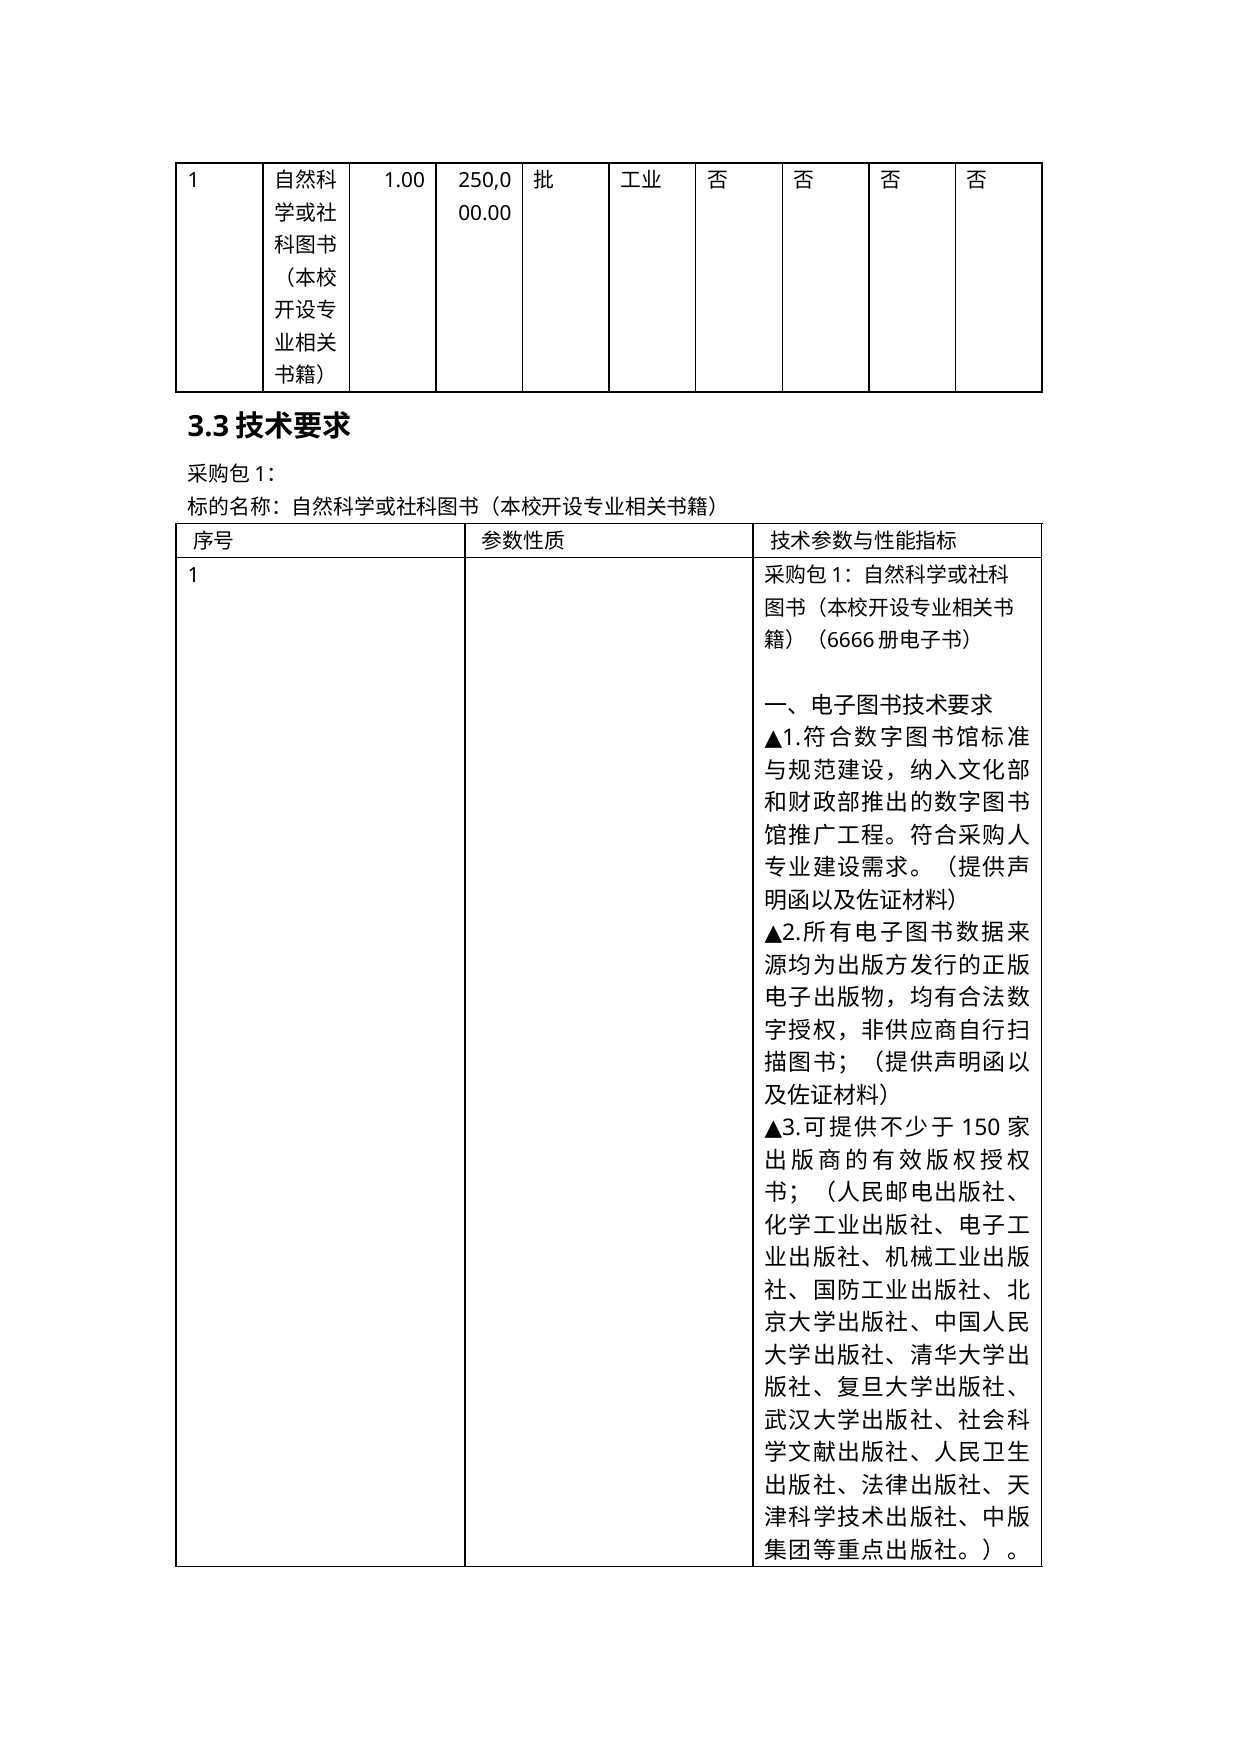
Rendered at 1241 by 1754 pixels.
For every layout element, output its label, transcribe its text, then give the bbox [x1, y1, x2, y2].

table_cell 1 [177, 164, 262, 391]
table_cell 否 [783, 164, 868, 391]
table_cell [466, 558, 752, 1566]
table_cell 工业 [610, 164, 695, 391]
table_cell 否 [870, 164, 955, 391]
text 3.3技术要求 [187, 393, 1053, 458]
text 采购包1： [187, 458, 1053, 490]
table_cell 否 [696, 164, 782, 391]
table_cell 1.00 [350, 164, 435, 391]
table_cell 自然科学或社科图书（本校开设专业相关书籍） [264, 164, 349, 391]
table_header 参数性质 [466, 524, 752, 557]
text 标的名称：自然科学或社科图书（本校开设专业相关书籍） [187, 490, 1053, 523]
table_cell 批 [523, 164, 608, 391]
table_cell 250,000.00 [437, 164, 522, 391]
table_header 技术参数与性能指标 [754, 524, 1041, 557]
table_header 序号 [177, 524, 464, 557]
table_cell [754, 558, 1041, 1566]
table_cell 1 [177, 558, 464, 1566]
table_cell 否 [956, 164, 1041, 391]
